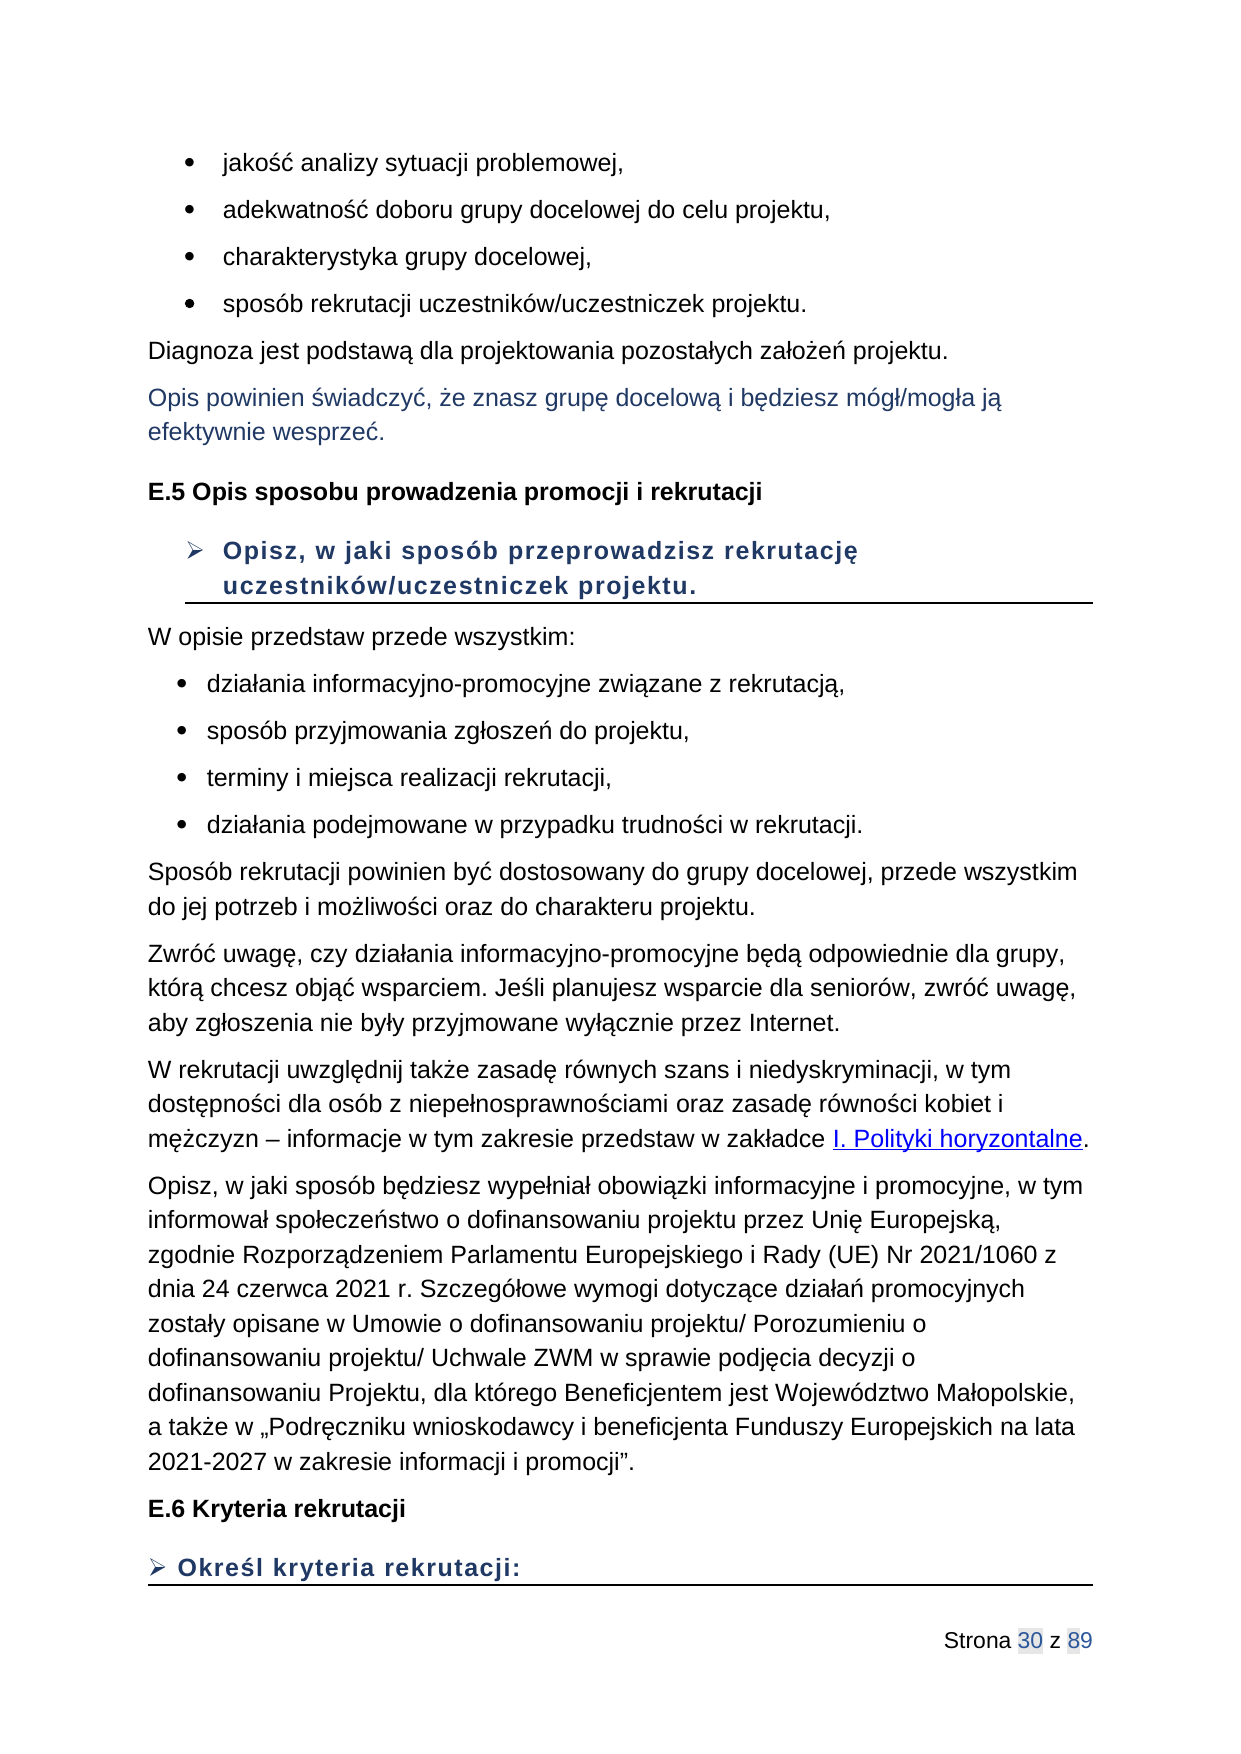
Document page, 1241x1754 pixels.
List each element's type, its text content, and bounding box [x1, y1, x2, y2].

text Opisz, w jaki sposób będziesz wypełniał obowiązki informacyjne i promocyjne, w tym informował społeczeństwo o dofinansowaniu projektu przez Unię Europejską, zgodnie Rozporządzeniem Parlamentu Europejskiego i Rady (UE) Nr 2021/1060 z dnia 24 czerwca 2021 r. Szczegółowe wymogi dotyczące działań promocyjnych zostały opisane w Umowie o dofinansowaniu projektu/ Porozumieniu o dofinansowaniu projektu/ Uchwale ZWM w sprawie podjęcia decyzji o dofinansowaniu Projektu, dla którego Beneficjentem jest Województwo Małopolskie, a także w „Podręczniku wnioskodawcy i beneficjenta Funduszy Europejskich na lata 2021-2027 w zakresie informacji i promocji”. [148, 1171, 1093, 1475]
list działania podejmowane w przypadku trudności w rekrutacji. [177, 810, 1093, 839]
text W rekrutacji uwzględnij także zasadę równych szans i niedyskryminacji, w tym dostępności dla osób z niepełnosprawnościami oraz zasadę równości kobiet i mężczyzn – informacje w tym zakresie przedstaw w zakładce I. Polityki horyzontalne. [148, 1055, 1093, 1152]
list jakość analizy sytuacji problemowej, [185, 148, 1093, 176]
text Zwróć uwagę, czy działania informacyjno-promocyjne będą odpowiednie dla grupy, którą chcesz objąć wsparciem. Jeśli planujesz wsparcie dla seniorów, zwróć uwagę, aby zgłoszenia nie były przyjmowane wyłącznie przez Internet. [148, 939, 1093, 1037]
subtitle Opisz, w jaki sposób przeprowadzisz rekrutację uczestników/uczestniczek projektu. [185, 536, 1093, 602]
list sposób rekrutacji uczestników/uczestniczek projektu. [185, 289, 1093, 318]
text Sposób rekrutacji powinien być dostosowany do grupy docelowej, przede wszystkim do jej potrzeb i możliwości oraz do charakteru projektu. [148, 857, 1093, 921]
list sposób przyjmowania zgłoszeń do projektu, [177, 716, 1093, 745]
text Opis powinien świadczyć, że znasz grupę docelową i będziesz mógł/mogła ją efektywnie wesprzeć. [148, 383, 1033, 446]
text E.5 Opis sposobu prowadzenia promocji i rekrutacji [148, 477, 1093, 506]
subtitle Określ kryteria rekrutacji: [148, 1553, 1093, 1584]
list adekwatność doboru grupy docelowej do celu projektu, [185, 195, 1093, 223]
text E.6 Kryteria rekrutacji [148, 1493, 1093, 1522]
list charakterystyka grupy docelowej, [185, 242, 1093, 271]
list terminy i miejsca realizacji rekrutacji, [177, 763, 1093, 792]
list działania informacyjno-promocyjne związane z rekrutacją, [177, 669, 1093, 698]
text Diagnoza jest podstawą dla projektowania pozostałych założeń projektu. [148, 336, 1093, 365]
text W opisie przedstaw przede wszystkim: [148, 622, 1093, 651]
